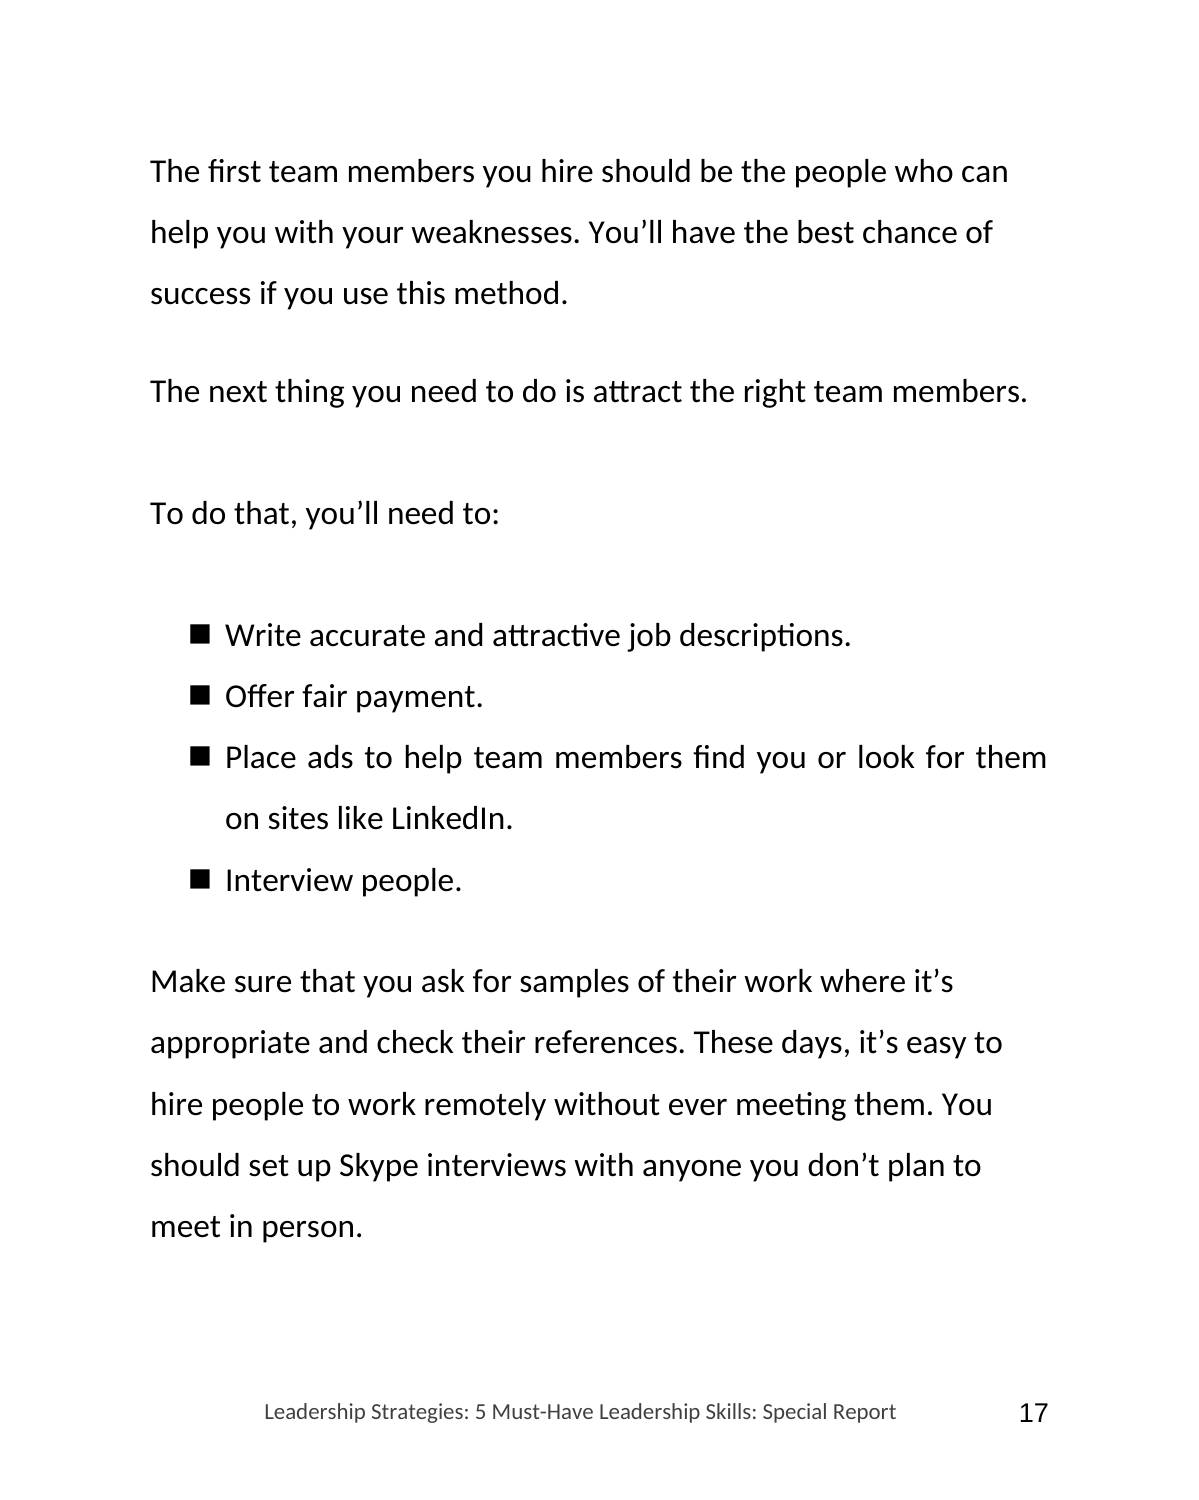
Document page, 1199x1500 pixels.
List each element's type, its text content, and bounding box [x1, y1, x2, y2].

list Place ads to help team members find you or look for them on sites like LinkedIn. [187, 737, 1049, 838]
list Write accurate and attractive job descriptions. [187, 614, 1049, 655]
list Offer fair payment. [187, 676, 1049, 716]
text The next thing you need to do is attract the right team members. To do that, you’ll need to: [150, 370, 1049, 533]
text The first team members you hire should be the people who can help you with your weaknesses. You’ll have the best chance of success if you use this method. [150, 150, 1049, 356]
list Interview people. [187, 859, 1049, 899]
text Make sure that you ask for samples of their work where it’s appropriate and check their references. These days, it’s easy to hire people to work remotely without ever meeting them. You should set up Skype interviews with anyone you don’t plan to meet in person. [150, 960, 1049, 1245]
